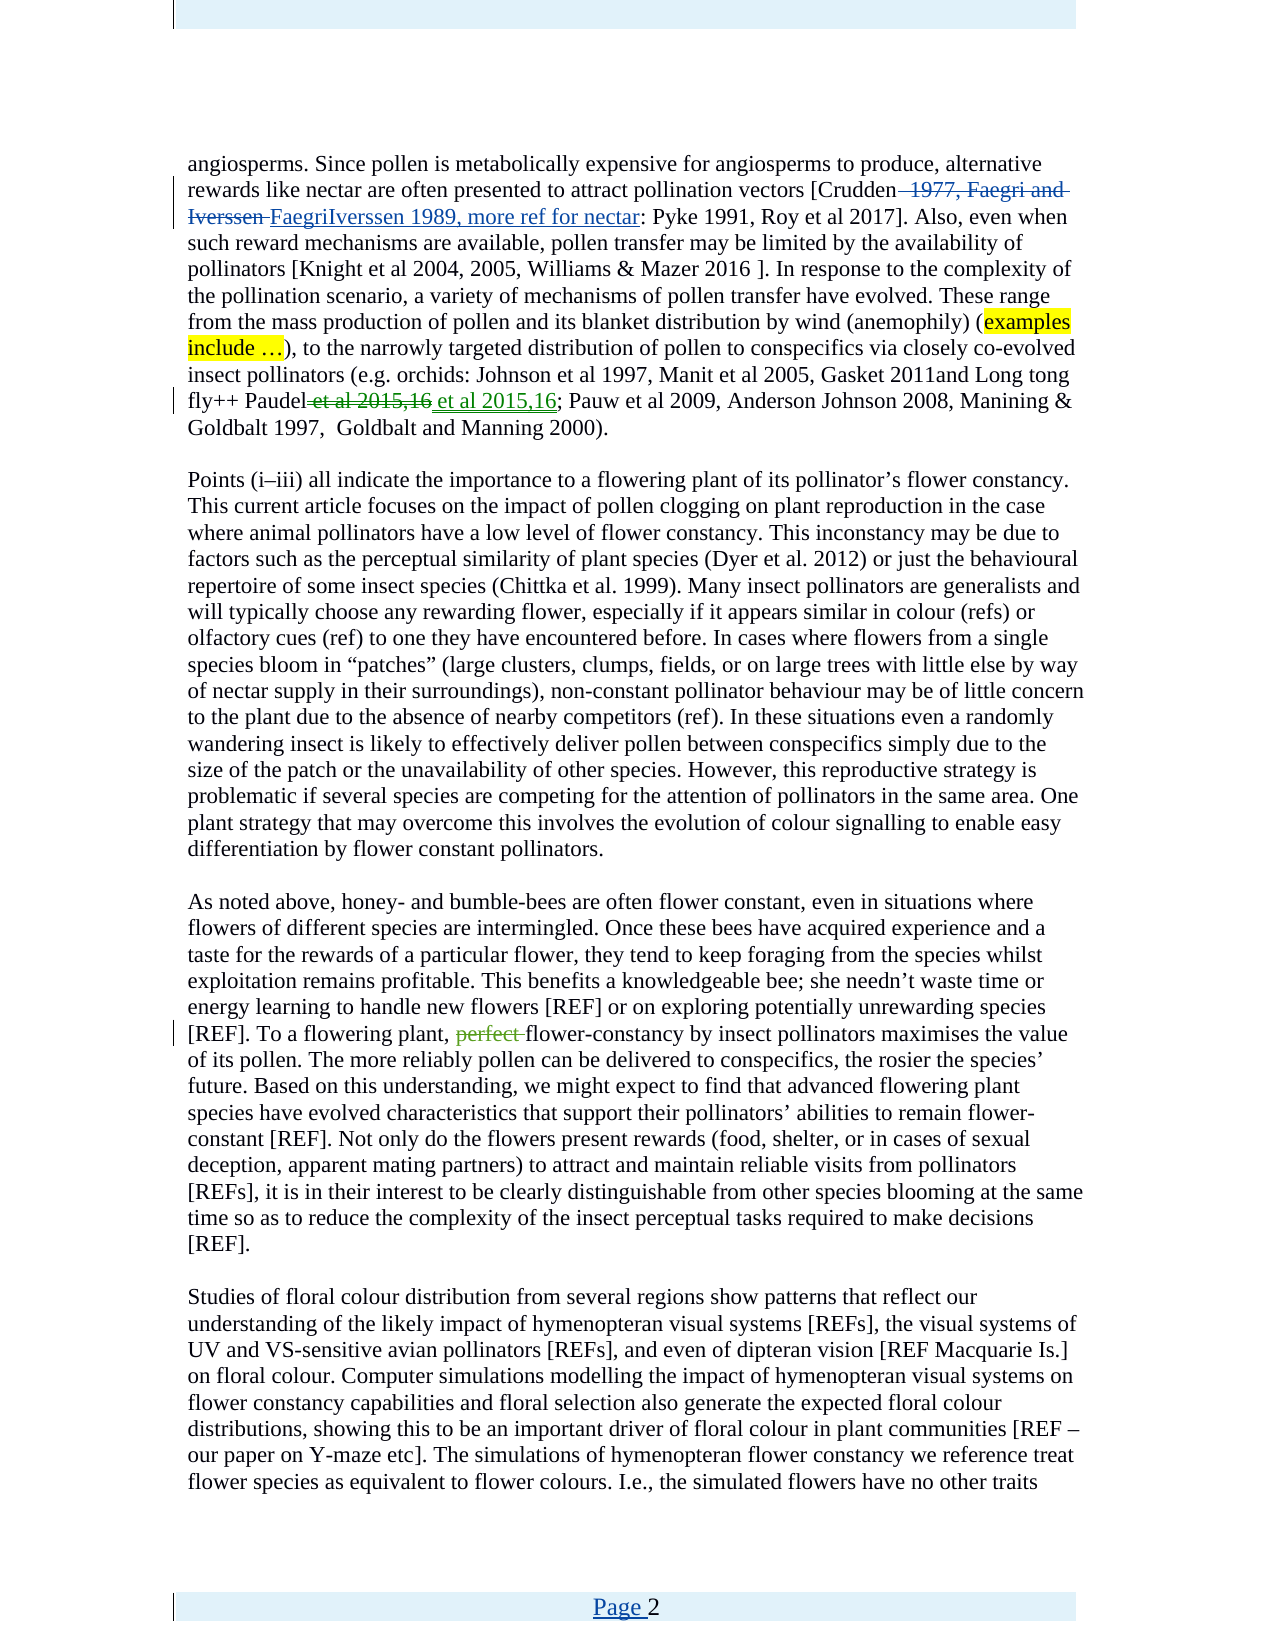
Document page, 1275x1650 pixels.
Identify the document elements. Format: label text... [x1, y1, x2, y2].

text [187, 150, 1087, 440]
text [187, 1283, 1087, 1494]
text As noted above, honey- and bumble-bees are often flower constant, even in situations where flowers of different species are intermingled. Once these bees have acquired experience and a taste for the rewards of a particular flower, they tend to keep foraging from the species whilst exploitation remains profitable. This benefits a knowledgeable bee; she needn’t waste time or energy learning to handle new flowers [REF] or on exploring potentially unrewarding species [REF]. To a flowering plant, flower-constancy by insect pollinators maximises the value of its pollen. The more reliably pollen can be delivered to conspecifics, the rosier the species’ future. Based on this understanding, we might expect to find that advanced flowering plant species have evolved characteristics that support their pollinators’ abilities to remain flower-constant [REF]. Not only do the flowers present rewards (food, shelter, or in cases of sexual deception, apparent mating partners) to attract and maintain reliable visits from pollinators [REFs], it is in their interest to be clearly distinguishable from other species blooming at the same time so as to reduce the complexity of the insect perceptual tasks required to make decisions [REF]. [187, 888, 1087, 1257]
text Points (i–iii) all indicate the importance to a flowering plant of its pollinator’s flower constancy. This current article focuses on the impact of pollen clogging on plant reproduction in the case where animal pollinators have a low level of flower constancy. This inconstancy may be due to factors such as the perceptual similarity of plant species (Dyer et al. 2012) or just the behavioural repertoire of some insect species (Chittka et al. 1999). Many insect pollinators are generalists and will typically choose any rewarding flower, especially if it appears similar in colour (refs) or olfactory cues (ref) to one they have encountered before. In cases where flowers from a single species bloom in “patches” (large clusters, clumps, fields, or on large trees with little else by way of nectar supply in their surroundings), non-constant pollinator behaviour may be of little concern to the plant due to the absence of nearby competitors (ref). In these situations even a randomly wandering insect is likely to effectively deliver pollen between conspecifics simply due to the size of the patch or the unavailability of other species. However, this reproductive strategy is problematic if several species are competing for the attention of pollinators in the same area. One plant strategy that may overcome this involves the evolution of colour signalling to enable easy differentiation by flower constant pollinators. [187, 466, 1087, 862]
